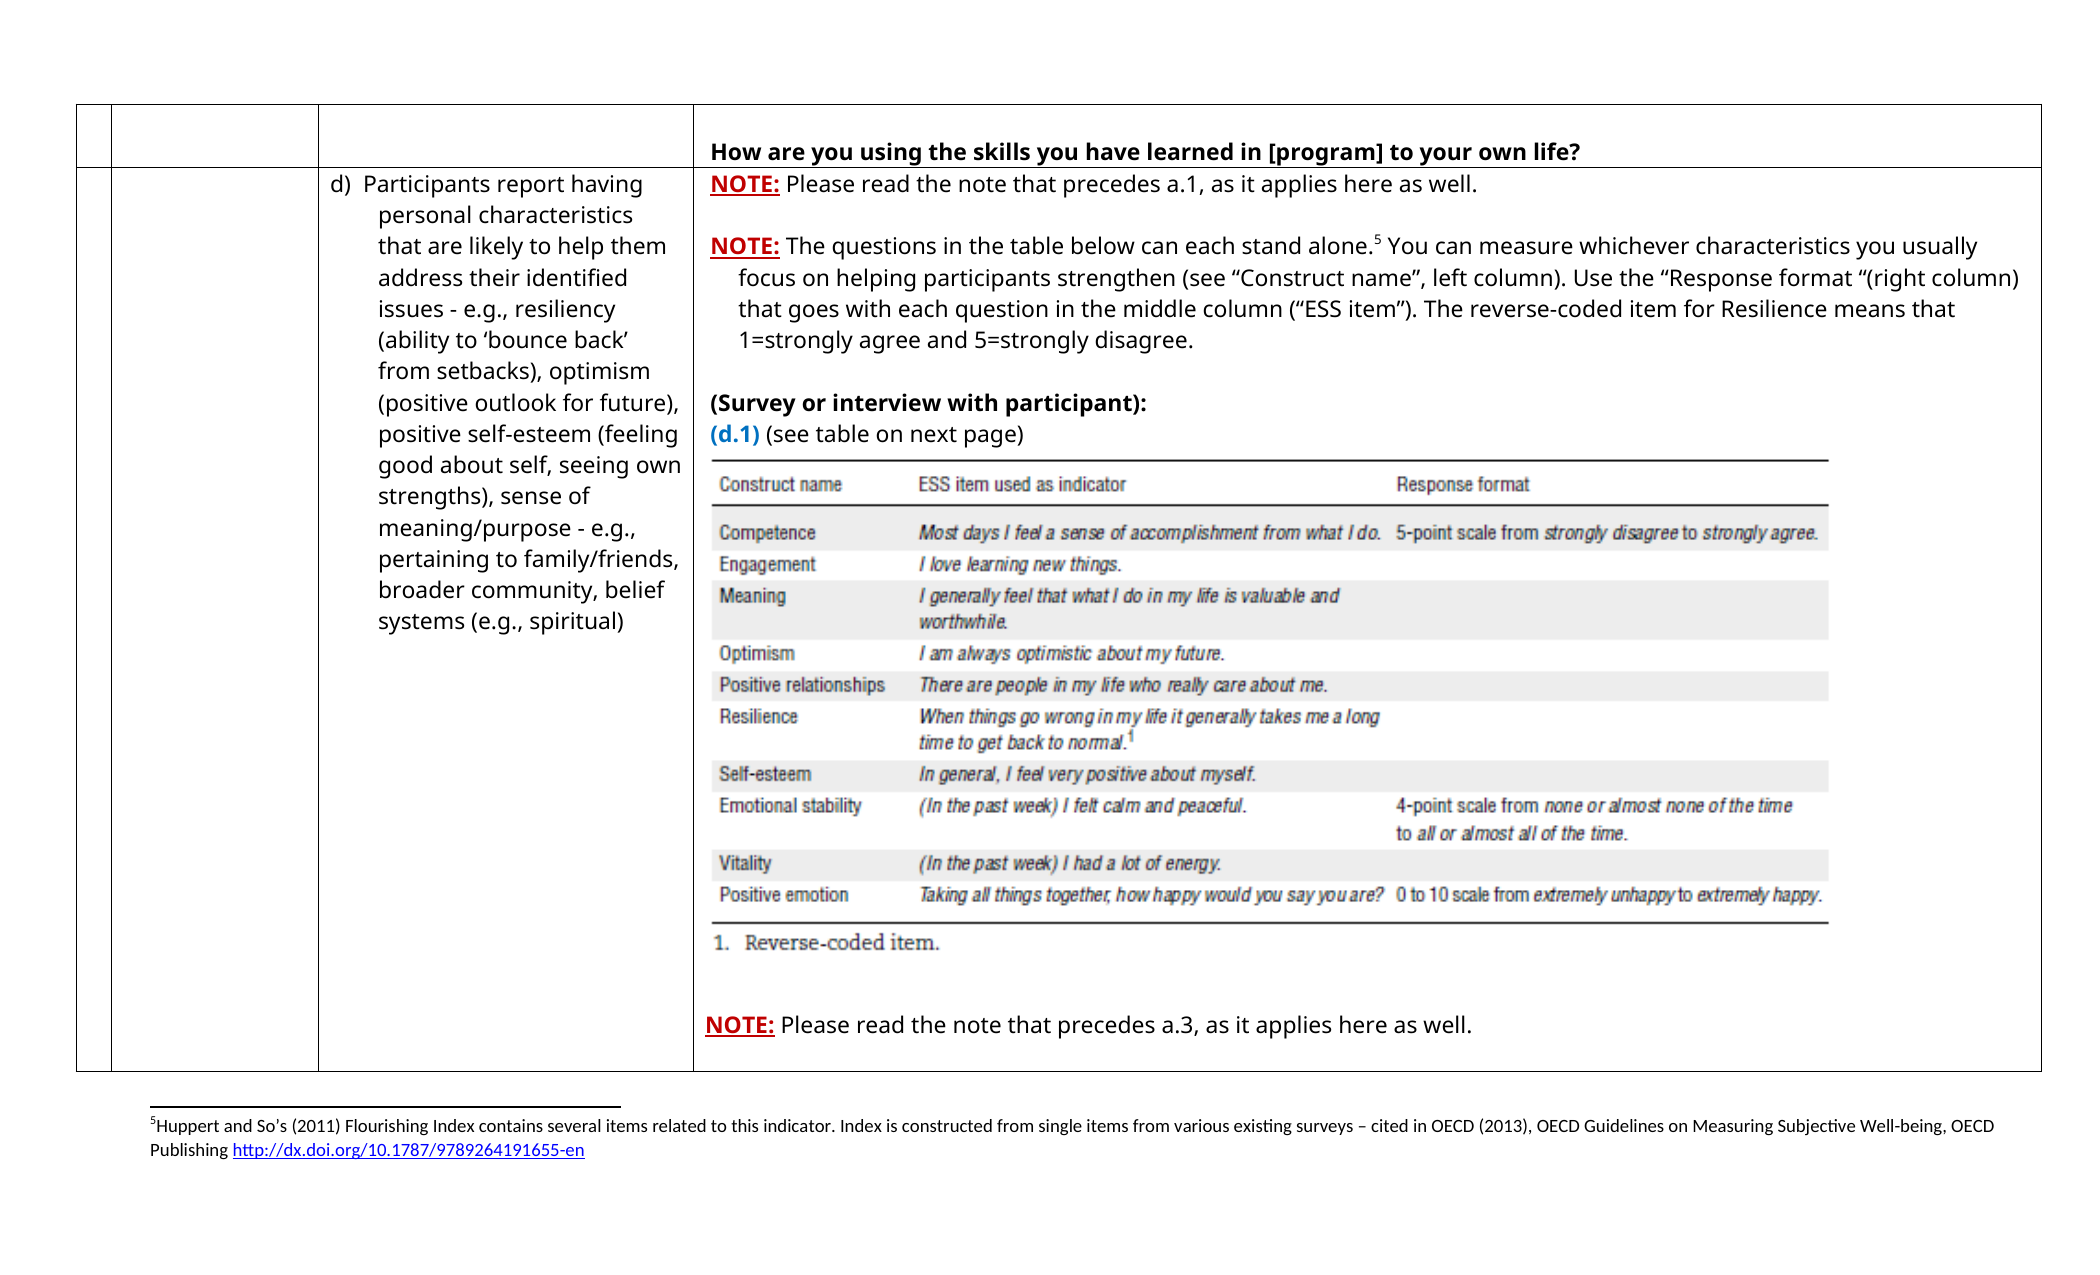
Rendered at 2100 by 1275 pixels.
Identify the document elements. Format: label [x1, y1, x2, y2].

table_cell [77, 105, 111, 167]
table_cell [112, 105, 318, 167]
table_cell [694, 168, 2041, 1071]
table_cell [112, 168, 318, 1071]
table_cell [694, 105, 2041, 167]
table_cell [319, 168, 693, 1071]
table_cell [319, 105, 693, 167]
table_cell [77, 168, 111, 1071]
